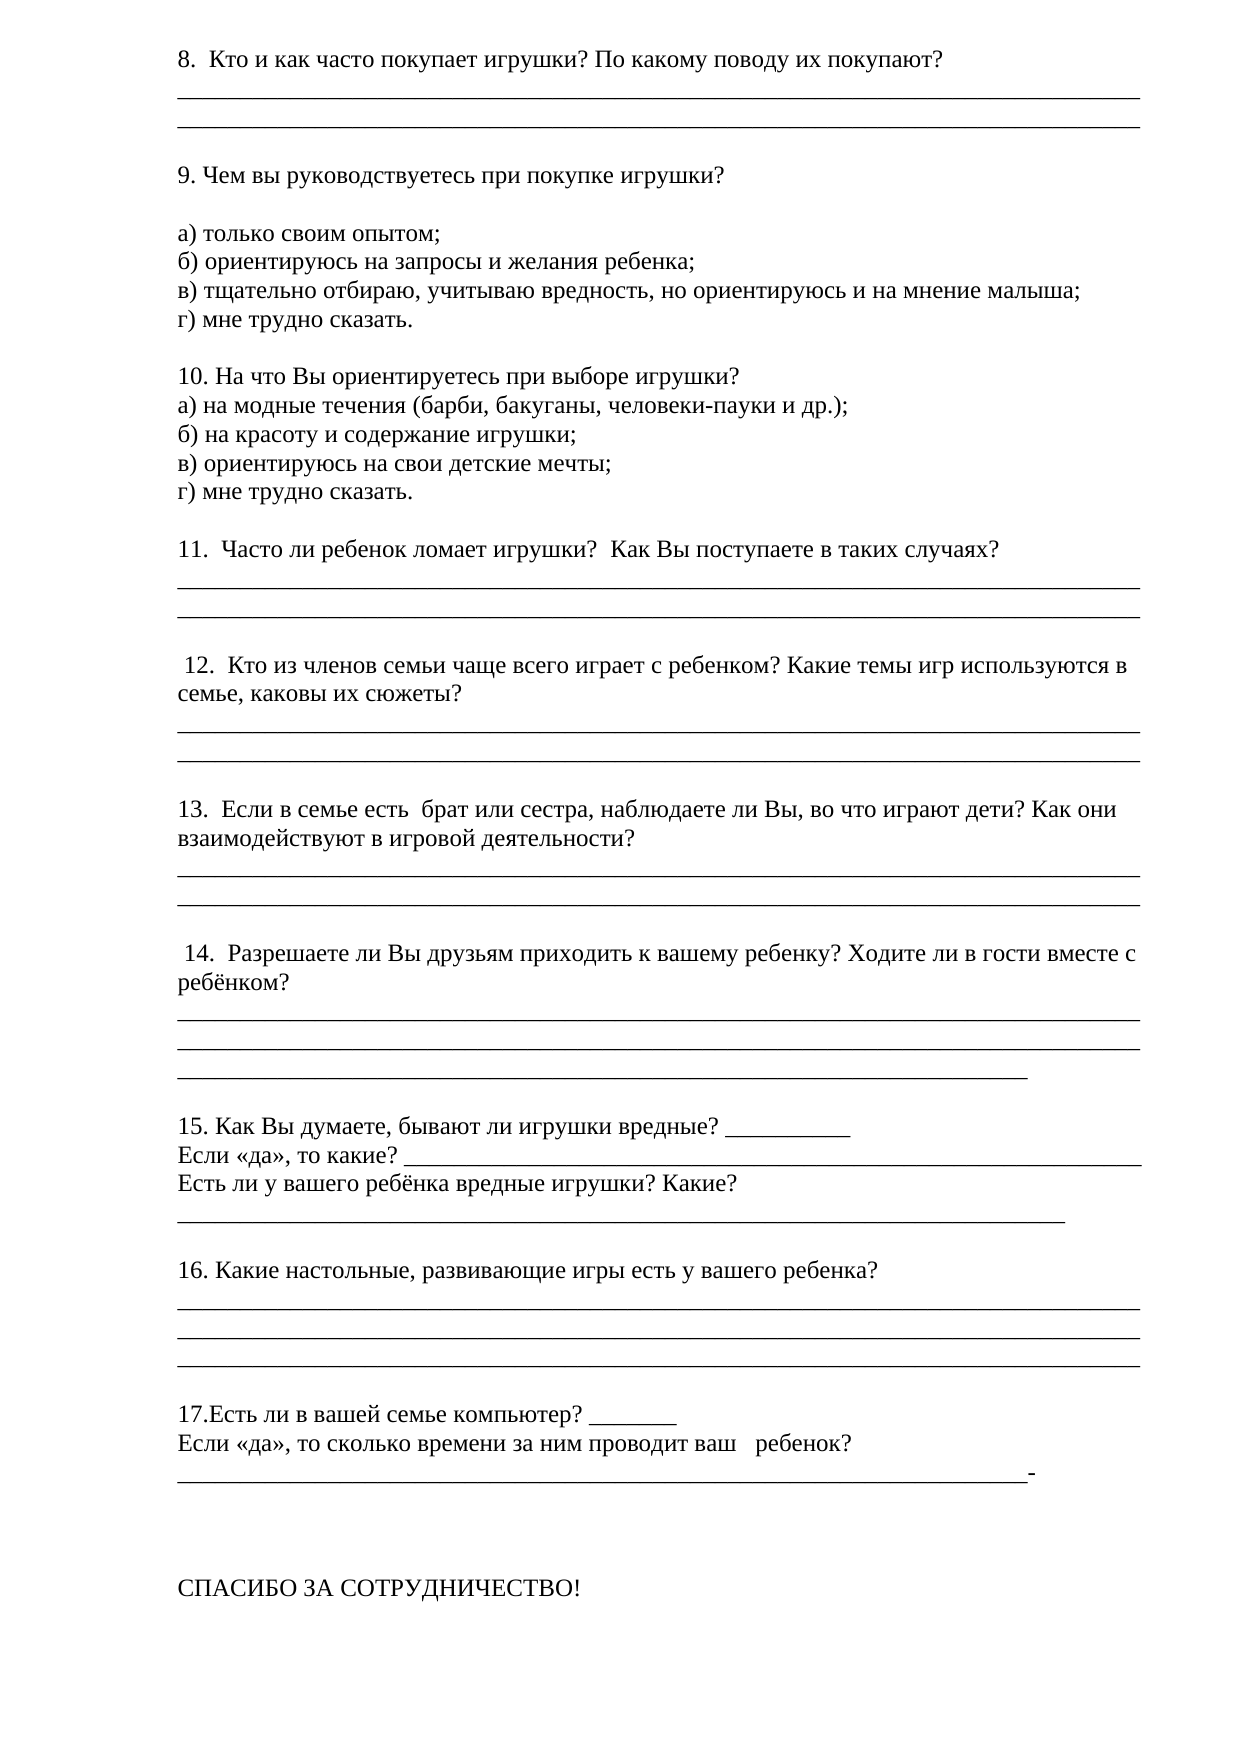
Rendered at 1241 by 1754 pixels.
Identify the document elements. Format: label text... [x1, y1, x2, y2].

text Если «да», то сколько времени за ним проводит ваш ребенок?____________________________________________________________________- [177, 1428, 1152, 1486]
text в) ориентируюсь на свои детские мечты; [177, 448, 1152, 476]
text 15. Как Вы думаете, бывают ли игрушки вредные? __________ [177, 1111, 1152, 1140]
text а) только своим опытом; [177, 218, 1152, 246]
text а) на модные течения (барби, бакуганы, человеки-пауки и др.); [177, 390, 1152, 419]
text 9. Чем вы руководствуетесь при покупке игрушки? [177, 160, 1152, 188]
text Если «да», то какие? ___________________________________________________________ [177, 1140, 1152, 1168]
text г) мне трудно сказать. [177, 304, 1152, 333]
text Есть ли у вашего ребёнка вредные игрушки? Какие?_______________________________________________________________________ [177, 1168, 1152, 1226]
text 12. Кто из членов семьи чаще всего играет с ребенком? Какие темы игр используются в семье, каковы их сюжеты? __________________________________________________________________________________________________________________________________________________________ [177, 650, 1152, 765]
text б) ориентируюсь на запросы и желания ребенка; [177, 246, 1152, 275]
text СПАСИБО ЗА СОТРУДНИЧЕСТВО! [177, 1573, 1152, 1601]
text 13. Если в семье есть брат или сестра, наблюдаете ли Вы, во что играют дети? Как они взаимодействуют в игровой деятельности? __________________________________________________________________________________________________________________________________________________________ [177, 794, 1152, 909]
text 14. Разрешаете ли Вы друзьям приходить к вашему ребенку? Ходите ли в гости вместе с ребёнком?______________________________________________________________________________________________________________________________________________________________________________________________________________________________ [177, 938, 1152, 1082]
text в) тщательно отбираю, учитываю вредность, но ориентируюсь и на мнение малыша; [177, 275, 1152, 304]
text 10. На что Вы ориентируетесь при выборе игрушки? [177, 361, 1152, 390]
text г) мне трудно сказать. [177, 476, 1152, 505]
text б) на красоту и содержание игрушки; [177, 419, 1152, 448]
text 11. Часто ли ребенок ломает игрушки? Как Вы поступаете в таких случаях? __________________________________________________________________________________________________________________________________________________________ [177, 534, 1152, 621]
text 16. Какие настольные, развивающие игры есть у вашего ребенка? _______________________________________________________________________________________________________________________________________________________________________________________________________________________________________ [177, 1255, 1152, 1370]
text 17.Есть ли в вашей семье компьютер? _______ [177, 1399, 1152, 1428]
text 8. Кто и как часто покупает игрушки? По какому поводу их покупают? __________________________________________________________________________________________________________________________________________________________ [177, 44, 1152, 131]
